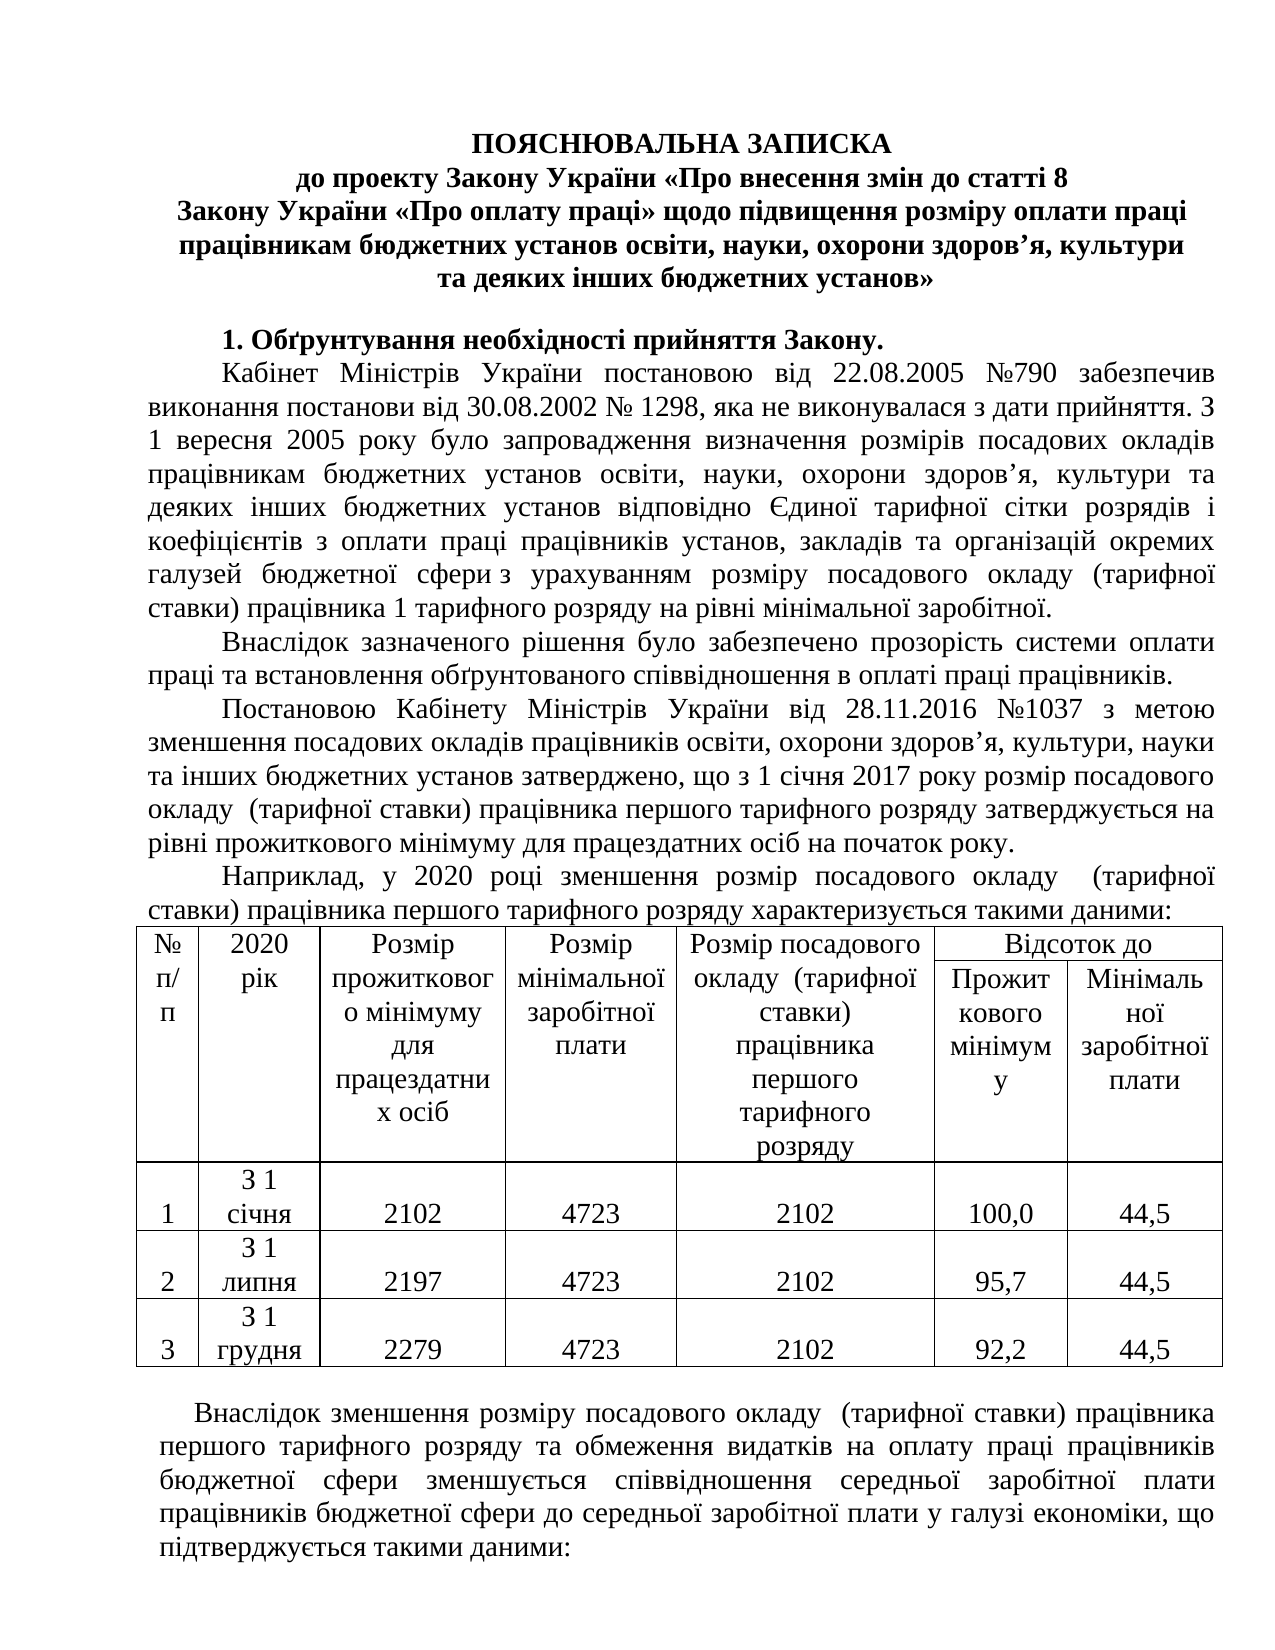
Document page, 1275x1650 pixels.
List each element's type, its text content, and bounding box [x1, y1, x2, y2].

text Наприклад, у 2020 році зменшення розмір посадового окладу (тарифної ставки) працівника першого тарифного розряду характеризується такими даними: [148, 858, 1216, 926]
table_cell 2197 [321, 1231, 505, 1298]
table_cell З 1 липня [199, 1231, 319, 1298]
table_cell 2102 [677, 1299, 934, 1366]
table_cell 95,7 [935, 1231, 1067, 1298]
table_cell 1 [137, 1163, 198, 1229]
text до проекту Закону України «Про внесення змін до статті 8 [148, 160, 1216, 193]
table_header Розмір прожиткового мінімуму для працездатних осіб [321, 927, 505, 1161]
text Постановою Кабінету Міністрів України від 28.11.2016 №1037 з метою зменшення посадових окладів працівників освіти, охорони здоров’я, культури, науки та інших бюджетних установ затверджено, що з 1 січня 2017 року розмір посадового окладу (тарифної ставки) працівника першого тарифного розряду затверджується на рівні прожиткового мінімуму для працездатних осіб на початок року. [148, 691, 1216, 858]
table_cell 44,5 [1068, 1231, 1222, 1298]
table_cell 44,5 [1068, 1163, 1222, 1229]
text Кабінет Міністрів України постановою від 22.08.2005 №790 забезпечив виконання постанови від 30.08.2002 № 1298, яка не виконувалася з дати прийняття. З 1 вересня 2005 року було запровадження визначення розмірів посадових окладів працівникам бюджетних установ освіти, науки, охорони здоров’я, культури та деяких інших бюджетних установ відповідно Єдиної тарифної сітки розрядів і коефіцієнтів з оплати праці працівників установ, закладів та організацій окремих галузей бюджетної сфери з урахуванням розміру посадового окладу (тарифної ставки) працівника 1 тарифного розряду на рівні мінімальної заробітної. [492, 557, 1216, 624]
table_cell 2102 [677, 1163, 934, 1229]
table_cell 2279 [321, 1299, 505, 1366]
text ПОЯСНЮВАЛЬНА ЗАПИСКА [148, 126, 1216, 160]
table_cell Мінімальної заробітної плати [1068, 961, 1222, 1161]
text Внаслідок зазначеного рішення було забезпечено прозорість системи оплати праці та встановлення обґрунтованого співвідношення в оплаті праці працівників. [148, 624, 1216, 691]
table_cell 92,2 [935, 1299, 1067, 1366]
table_cell 2102 [677, 1231, 934, 1298]
table_header Розмір посадового окладу (тарифної ставки) працівника першого тарифного розряду [677, 927, 934, 1161]
table_cell Прожиткового мінімуму [935, 961, 1067, 1161]
table_cell З 1 грудня [199, 1299, 319, 1366]
text Закону України «Про оплату праці» щодо підвищення розміру оплати праці працівникам бюджетних установ освіти, науки, охорони здоров’я, культури [148, 193, 1216, 260]
table_cell 4723 [506, 1231, 676, 1298]
table_header Розмір мінімальної заробітної плати [506, 927, 676, 1161]
text Кабінет Міністрів України постановою від 22.08.2005 №790 забезпечив виконання постанови від 30.08.2002 № 1298, яка не виконувалася з дати прийняття. З 1 вересня 2005 року було запровадження визначення розмірів посадових окладів працівникам бюджетних установ освіти, науки, охорони здоров’я, культури та деяких інших бюджетних установ відповідно Єдиної тарифної сітки розрядів і коефіцієнтів з оплати праці працівників установ, закладів та організацій окремих галузей бюджетної сфери з урахуванням розміру посадового окладу (тарифної ставки) працівника 1 тарифного розряду на рівні мінімальної заробітної. [148, 355, 1216, 523]
table_cell 2102 [321, 1163, 505, 1229]
table_header Відсоток до [935, 927, 1222, 960]
table_cell 3 [137, 1299, 198, 1366]
text та деяких інших бюджетних установ» [148, 260, 1216, 294]
text 1. Обґрунтування необхідності прийняття Закону. [148, 322, 1216, 355]
table_cell 100,0 [935, 1163, 1067, 1229]
table_cell 44,5 [1068, 1299, 1222, 1366]
table_cell 4723 [506, 1299, 676, 1366]
text Внаслідок зменшення розміру посадового окладу (тарифної ставки) працівника першого тарифного розряду та обмеження видатків на оплату праці працівників бюджетної сфери зменшується співвідношення середньої заробітної плати працівників бюджетної сфери до середньої заробітної плати у галузі економіки, що підтверджується такими даними: [159, 1395, 1216, 1563]
table_cell 4723 [506, 1163, 676, 1229]
table_cell 2 [137, 1231, 198, 1298]
table_cell З 1 січня [199, 1163, 319, 1229]
table_header 2020 рік [199, 927, 319, 1161]
table_header № п/п [137, 927, 198, 1161]
